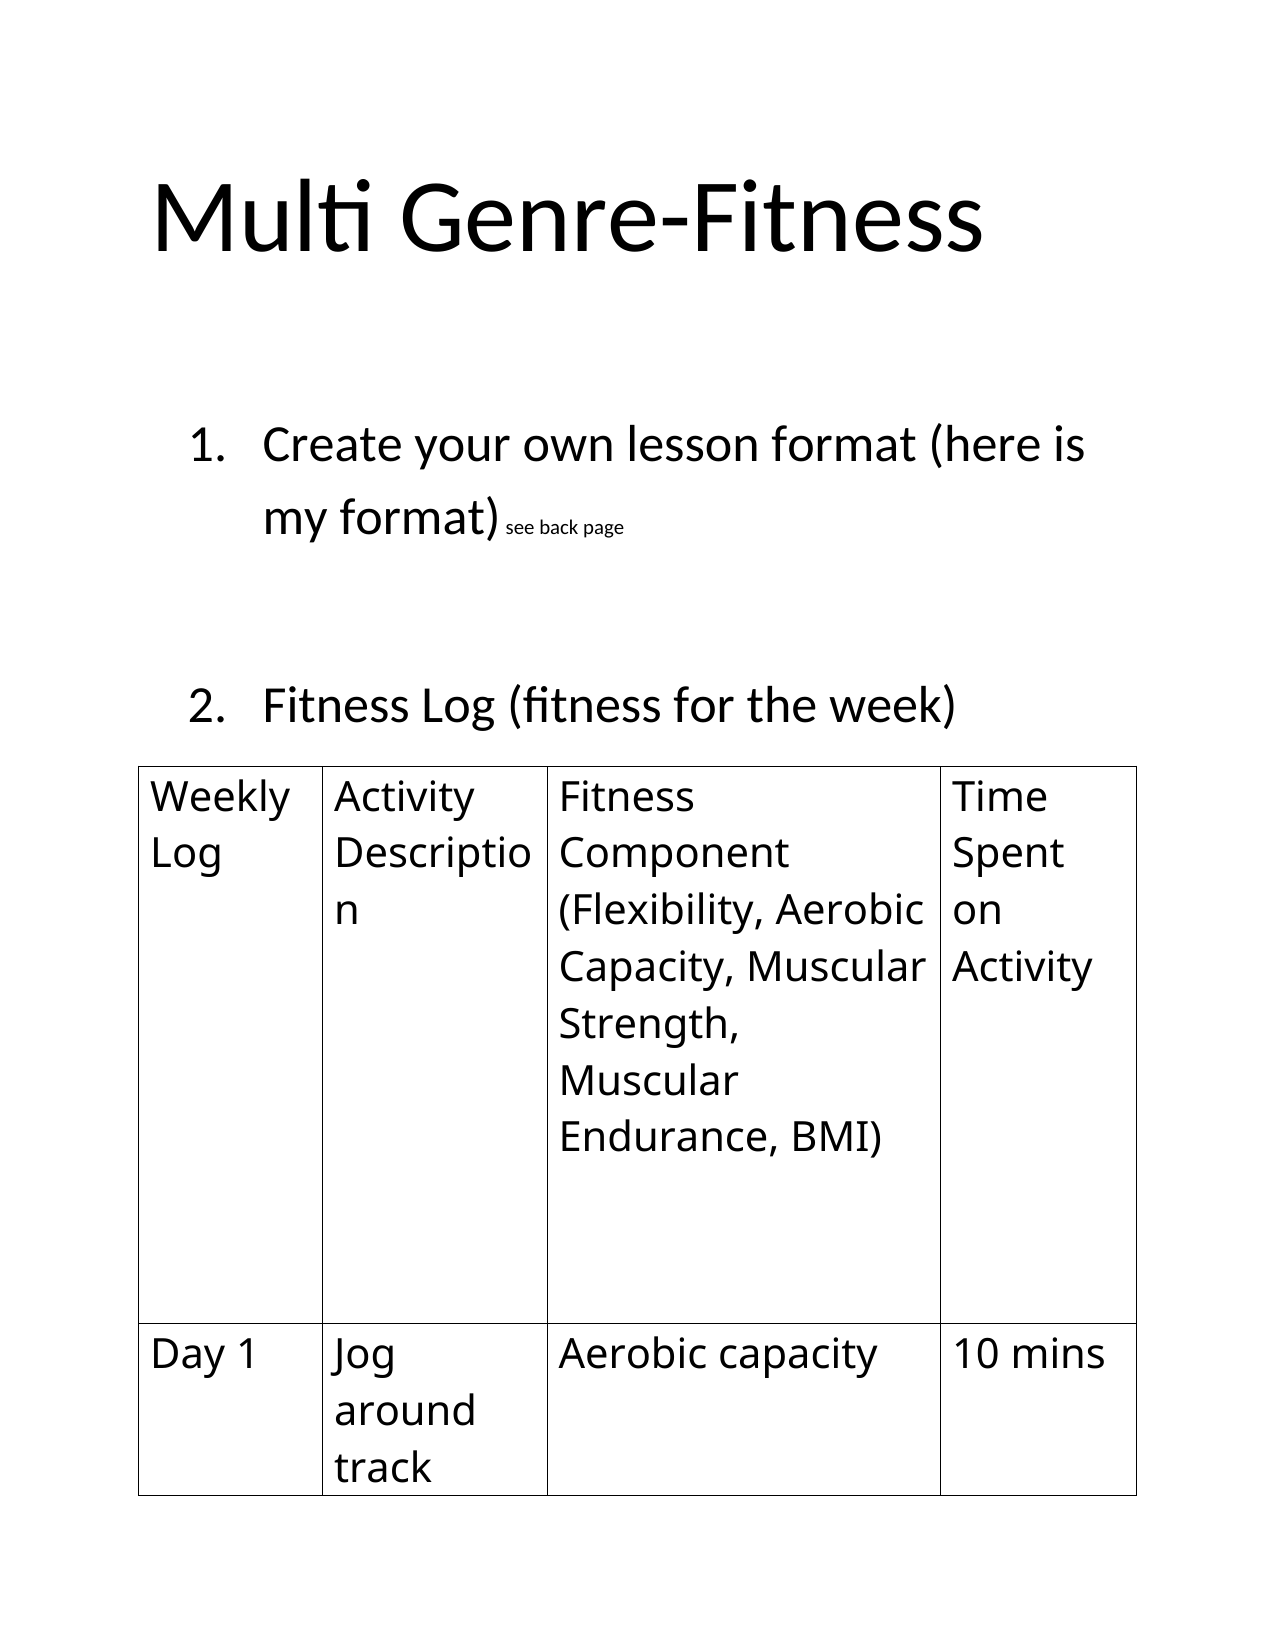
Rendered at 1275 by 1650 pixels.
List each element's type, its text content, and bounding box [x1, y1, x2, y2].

table_header Time Spent on Activity [941, 767, 1136, 1323]
list Create your own lesson format (here is my format) see back page [187, 411, 1125, 547]
list Fitness Log (fitness for the week) [187, 672, 1125, 735]
table_header Weekly Log [139, 767, 322, 1323]
table_cell Day 1 [139, 1324, 322, 1494]
text Multi Genre-Fitness [150, 150, 1125, 277]
table_header Activity Description [323, 767, 547, 1323]
table_cell 10 mins [941, 1324, 1136, 1494]
table_cell Aerobic capacity [548, 1324, 940, 1494]
table_cell Jog around track [323, 1324, 547, 1494]
table_header Fitness Component (Flexibility, Aerobic Capacity, Muscular Strength, Muscular Endurance, BMI) [548, 767, 940, 1323]
